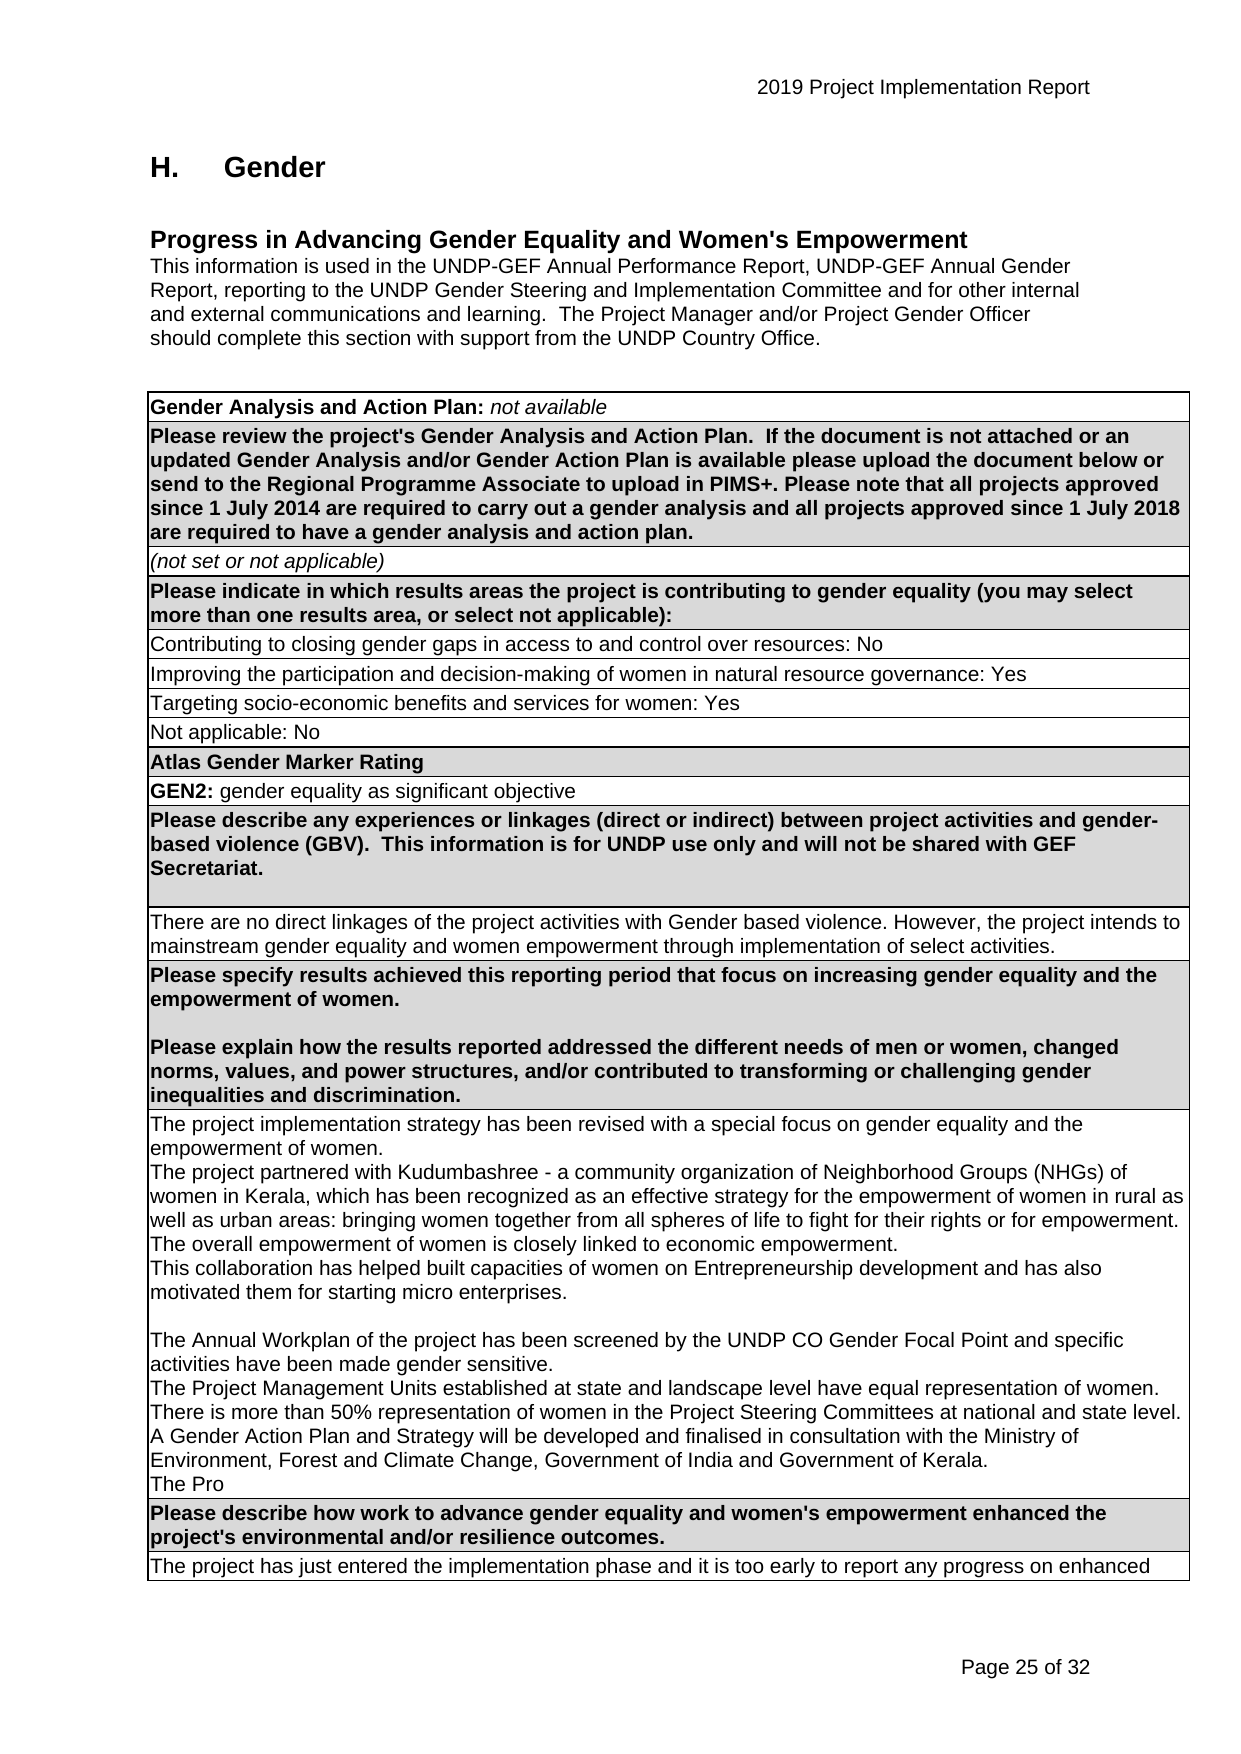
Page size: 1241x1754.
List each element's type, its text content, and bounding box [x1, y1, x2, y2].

subtitle Gender [150, 150, 1090, 183]
table_header Please describe any experiences or linkages (direct or indirect) between project activities and gender-based violence (GBV). This information is for UNDP use only and will not be shared with GEF Secretariat. [149, 806, 1189, 906]
table_header Please specify results achieved this reporting period that focus on increasing gender equality and the empowerment of women. Please explain how the results reported addressed the different needs of men or women, changed norms, values, and power structures, and/or contributed to transforming or challenging gender inequalities and discrimination. [149, 961, 1189, 1109]
table_header Please indicate in which results areas the project is contributing to gender equality (you may select more than one results area, or select not applicable): [149, 577, 1189, 629]
table_cell The project implementation strategy has been revised with a special focus on gender equality and the empowerment of women. The project partnered with Kudumbashree - a community organization of Neighborhood Groups (NHGs) of women in Kerala, which has been recognized as an effective strategy for the empowerment of women in rural as well as urban areas: bringing women together from all spheres of life to fight for their rights or for empowerment. The overall empowerment of women is closely linked to economic empowerment. This collaboration has helped built capacities of women on Entrepreneurship development and has also motivated them for starting micro enterprises. The Annual Workplan of the project has been screened by the UNDP CO Gender Focal Point and specific activities have been made gender sensitive. The Project Management Units established at state and landscape level have equal representation of women. There is more than 50% representation of women in the Project Steering Committees at national and state level. A Gender Action Plan and Strategy will be developed and finalised in consultation with the Ministry of Environment, Forest and Climate Change, Government of India and Government of Kerala. The Pro [149, 1110, 1189, 1497]
table_cell Please review the project's Gender Analysis and Action Plan. If the document is not attached or an updated Gender Analysis and/or Gender Action Plan is available please upload the document below or send to the Regional Programme Associate to upload in PIMS+. Please note that all projects approved since 1 July 2014 are required to carry out a gender analysis and all projects approved since 1 July 2018 are required to have a gender analysis and action plan. [149, 422, 1189, 546]
table_cell Contributing to closing gender gaps in access to and control over resources: No [149, 630, 1189, 658]
table_cell GEN2: gender equality as significant objective [149, 777, 1189, 805]
table_cell Targeting socio-economic benefits and services for women: Yes [149, 689, 1189, 717]
table_header Gender Analysis and Action Plan: not available [149, 393, 1189, 421]
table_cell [149, 1552, 1189, 1580]
table_cell Improving the participation and decision-making of women in natural resource governance: Yes [149, 659, 1189, 687]
table_header Atlas Gender Marker Rating [149, 748, 1189, 776]
table_cell (not set or not applicable) [149, 547, 1189, 575]
text This information is used in the UNDP-GEF Annual Performance Report, UNDP-GEF Annual Gender Report, reporting to the UNDP Gender Steering and Implementation Committee and for other internal and external communications and learning. The Project Manager and/or Project Gender Officer should complete this section with support from the UNDP Country Office. [150, 254, 1090, 350]
text Progress in Advancing Gender Equality and Women's Empowerment [150, 225, 1090, 254]
table_cell There are no direct linkages of the project activities with Gender based violence. However, the project intends to mainstream gender equality and women empowerment through implementation of select activities. [149, 908, 1189, 959]
table_header Please describe how work to advance gender equality and women's empowerment enhanced the project's environmental and/or resilience outcomes. [149, 1499, 1189, 1551]
table_cell Not applicable: No [149, 718, 1189, 746]
